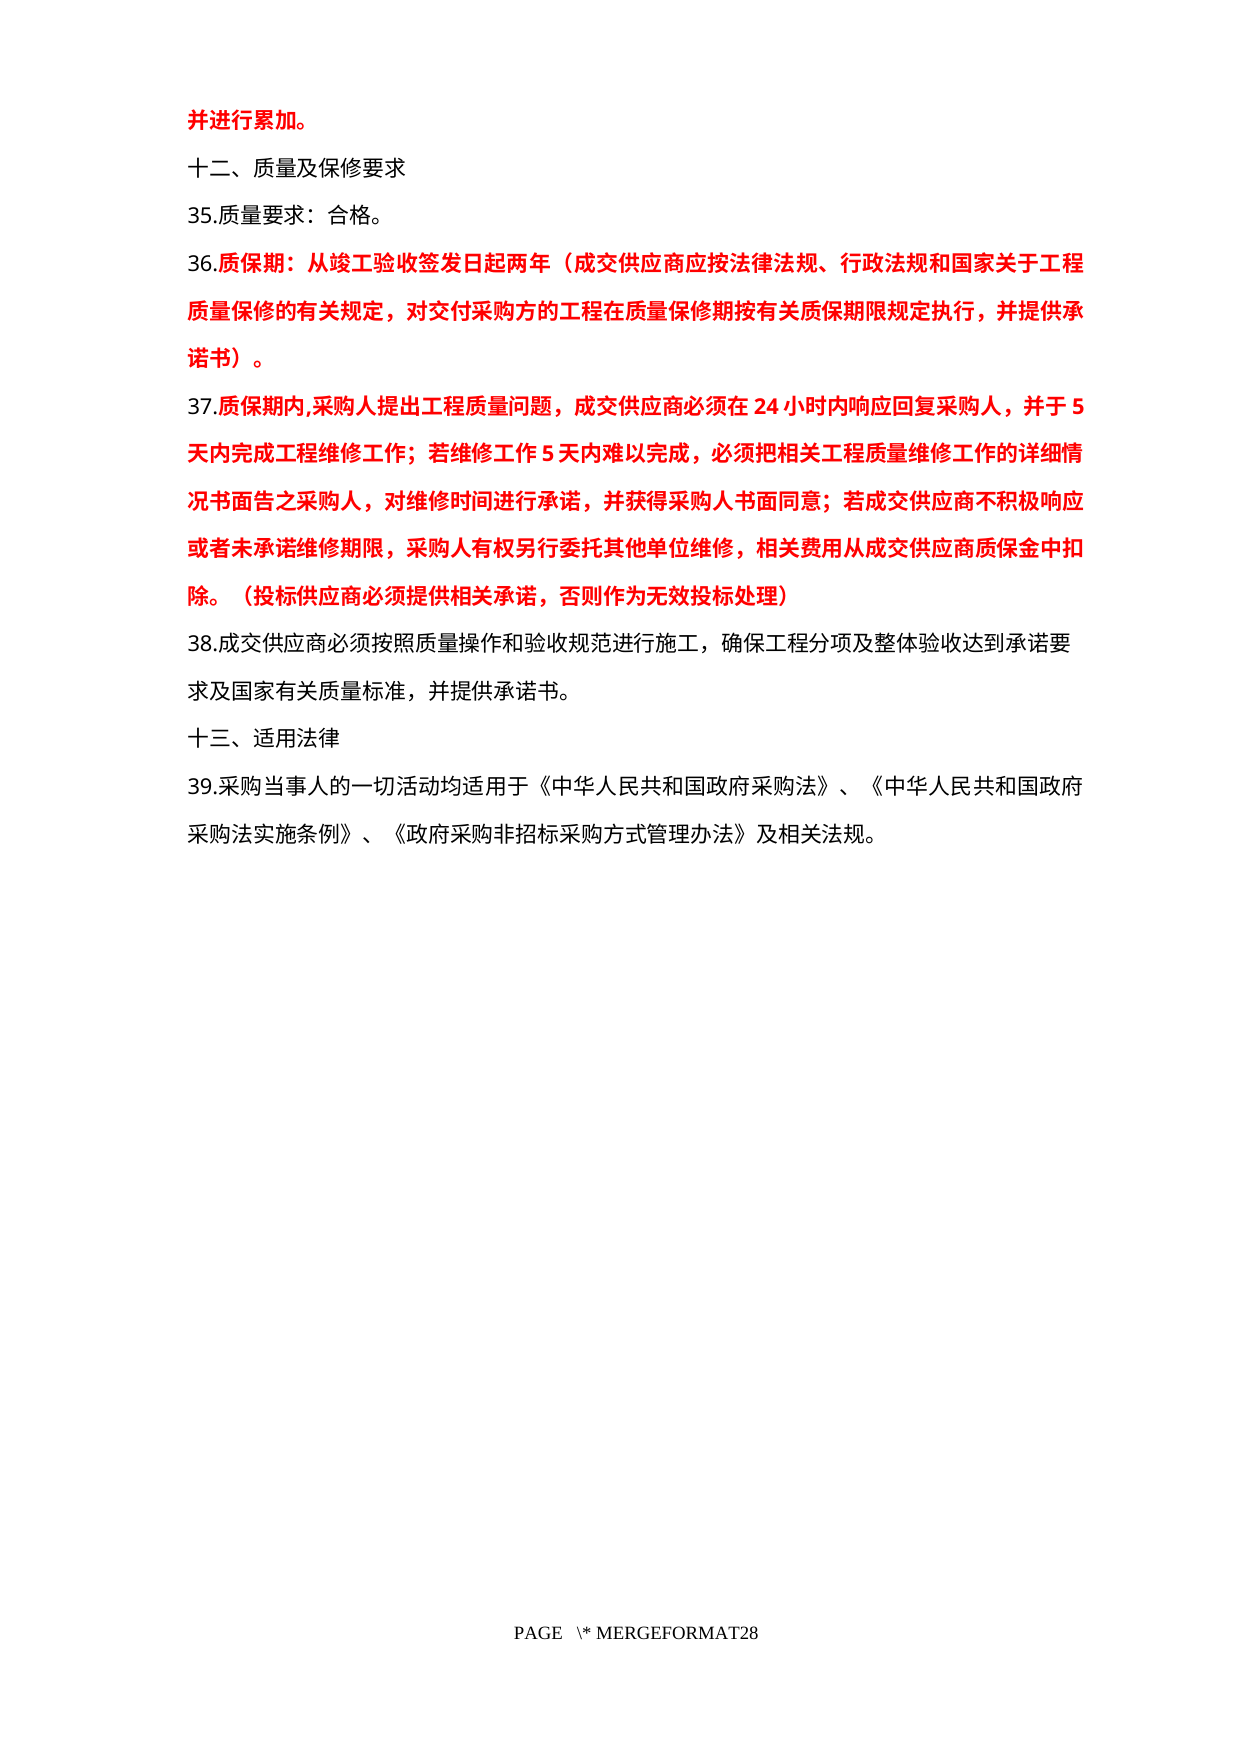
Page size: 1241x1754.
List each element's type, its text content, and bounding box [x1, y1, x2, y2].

text 35.质量要求：合格。 [187, 198, 1085, 230]
text 十二、质量及保修要求 [187, 151, 1085, 183]
text 38.成交供应商必须按照质量操作和验收规范进行施工，确保工程分项及整体验收达到承诺要求及国家有关质量标准，并提供承诺书。 [187, 626, 1085, 706]
text 36.质保期：从竣工验收签发日起两年（成交供应商应按法律法规、行政法规和国家关于工程质量保修的有关规定，对交付采购方的工程在质量保修期按有关质保期限规定执行，并提供承诺书）。 [187, 246, 1085, 373]
text 39.采购当事人的一切活动均适用于《中华人民共和国政府采购法》、《中华人民共和国政府采购法实施条例》、《政府采购非招标采购方式管理办法》及相关法规。 [187, 769, 1085, 848]
text 十三、适用法律 [187, 721, 1085, 753]
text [187, 103, 1085, 135]
text 37.质保期内,采购人提出工程质量问题，成交供应商必须在24小时内响应回复采购人，并于5天内完成工程维修工作；若维修工作5天内难以完成，必须把相关工程质量维修工作的详细情况书面告之采购人，对维修时间进行承诺，并获得采购人书面同意；若成交供应商不积极响应或者未承诺维修期限，采购人有权另行委托其他单位维修，相关费用从成交供应商质保金中扣除。（投标供应商必须提供相关承诺，否则作为无效投标处理） [187, 389, 1085, 611]
